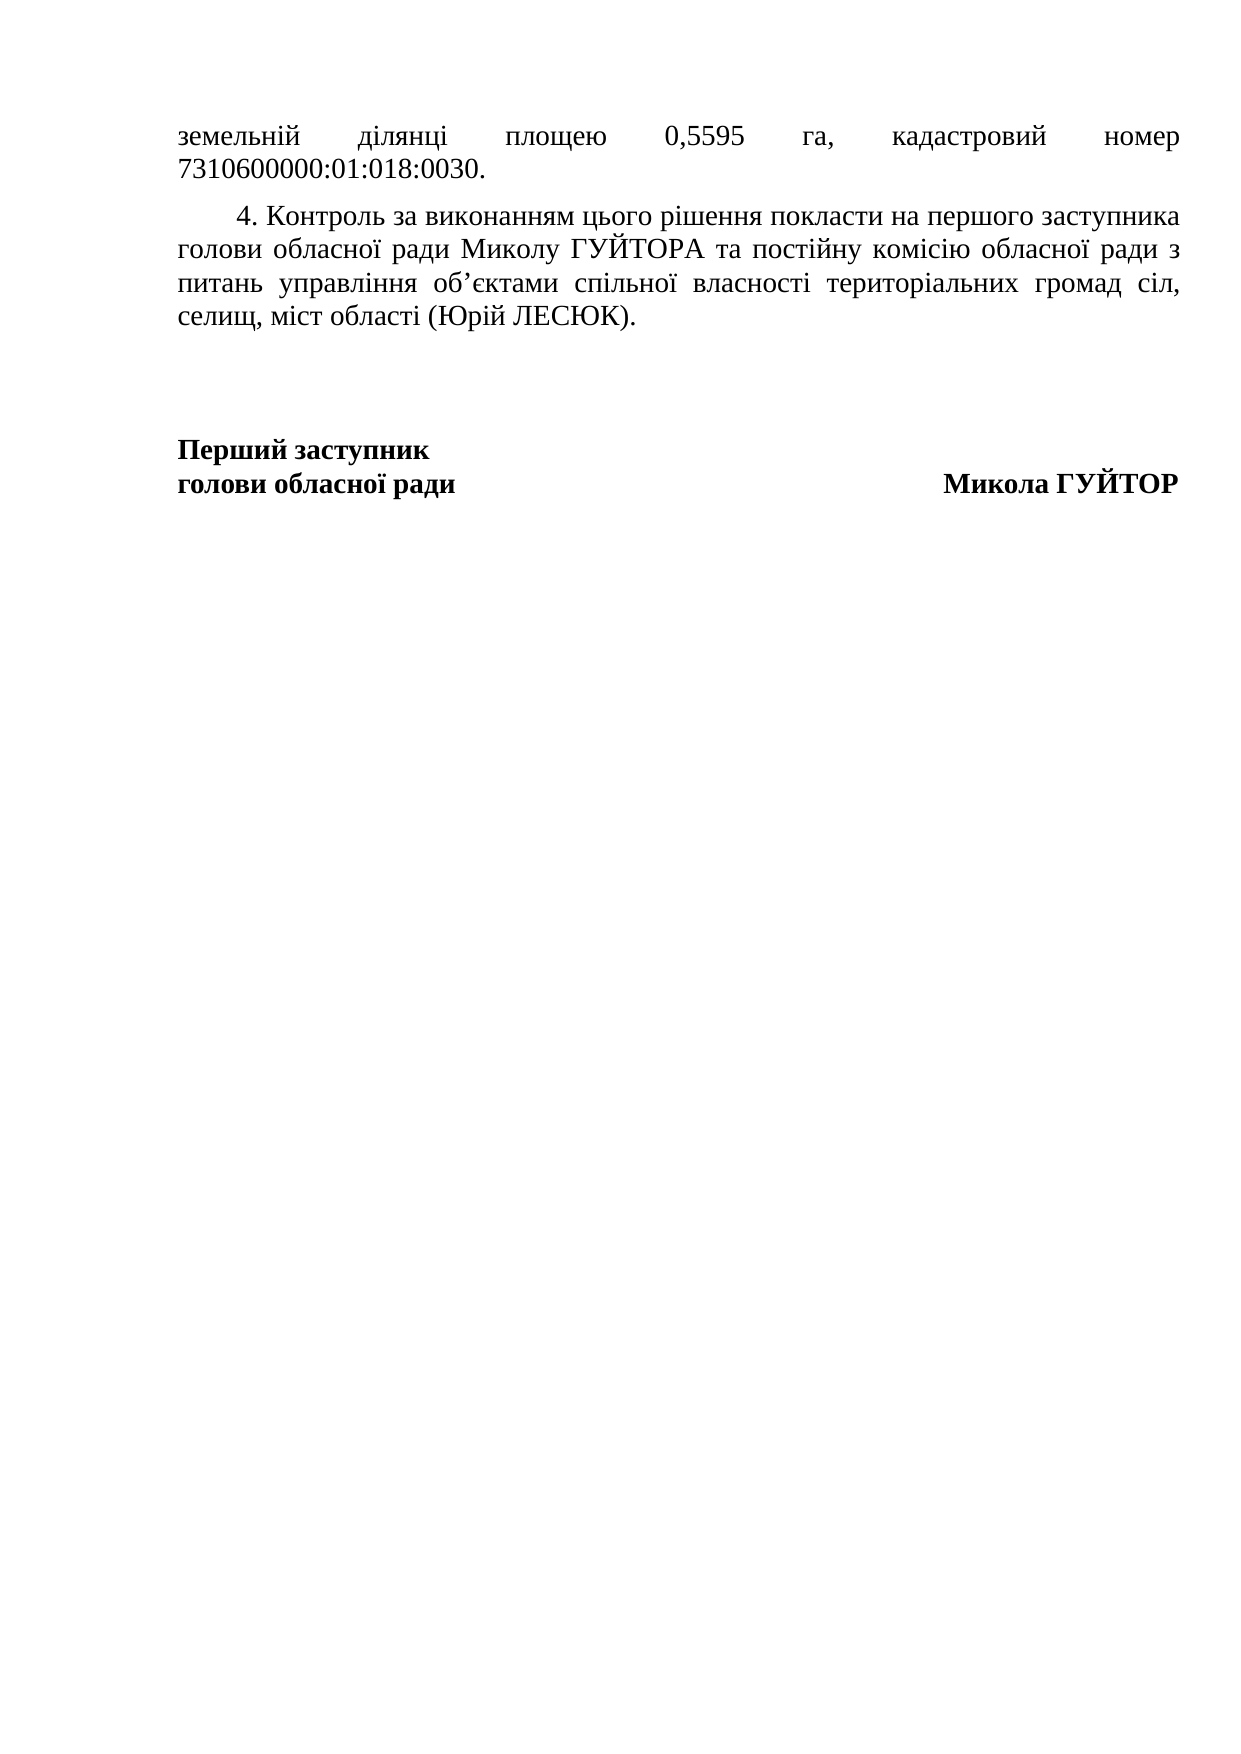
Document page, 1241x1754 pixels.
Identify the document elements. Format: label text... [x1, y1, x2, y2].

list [177, 118, 1181, 185]
subtitle Перший заступник [177, 432, 1181, 466]
subtitle голови обласної ради Микола ГУЙТОР [177, 466, 1181, 499]
list Контроль за виконанням цього рішення покласти на першого заступника голови обласної ради Миколу ГУЙТОРА та постійну комісію обласної ради з питань управління об’єктами спільної власності територіальних громад сіл, селищ, міст області (Юрій ЛЕСЮК). [177, 198, 1181, 332]
